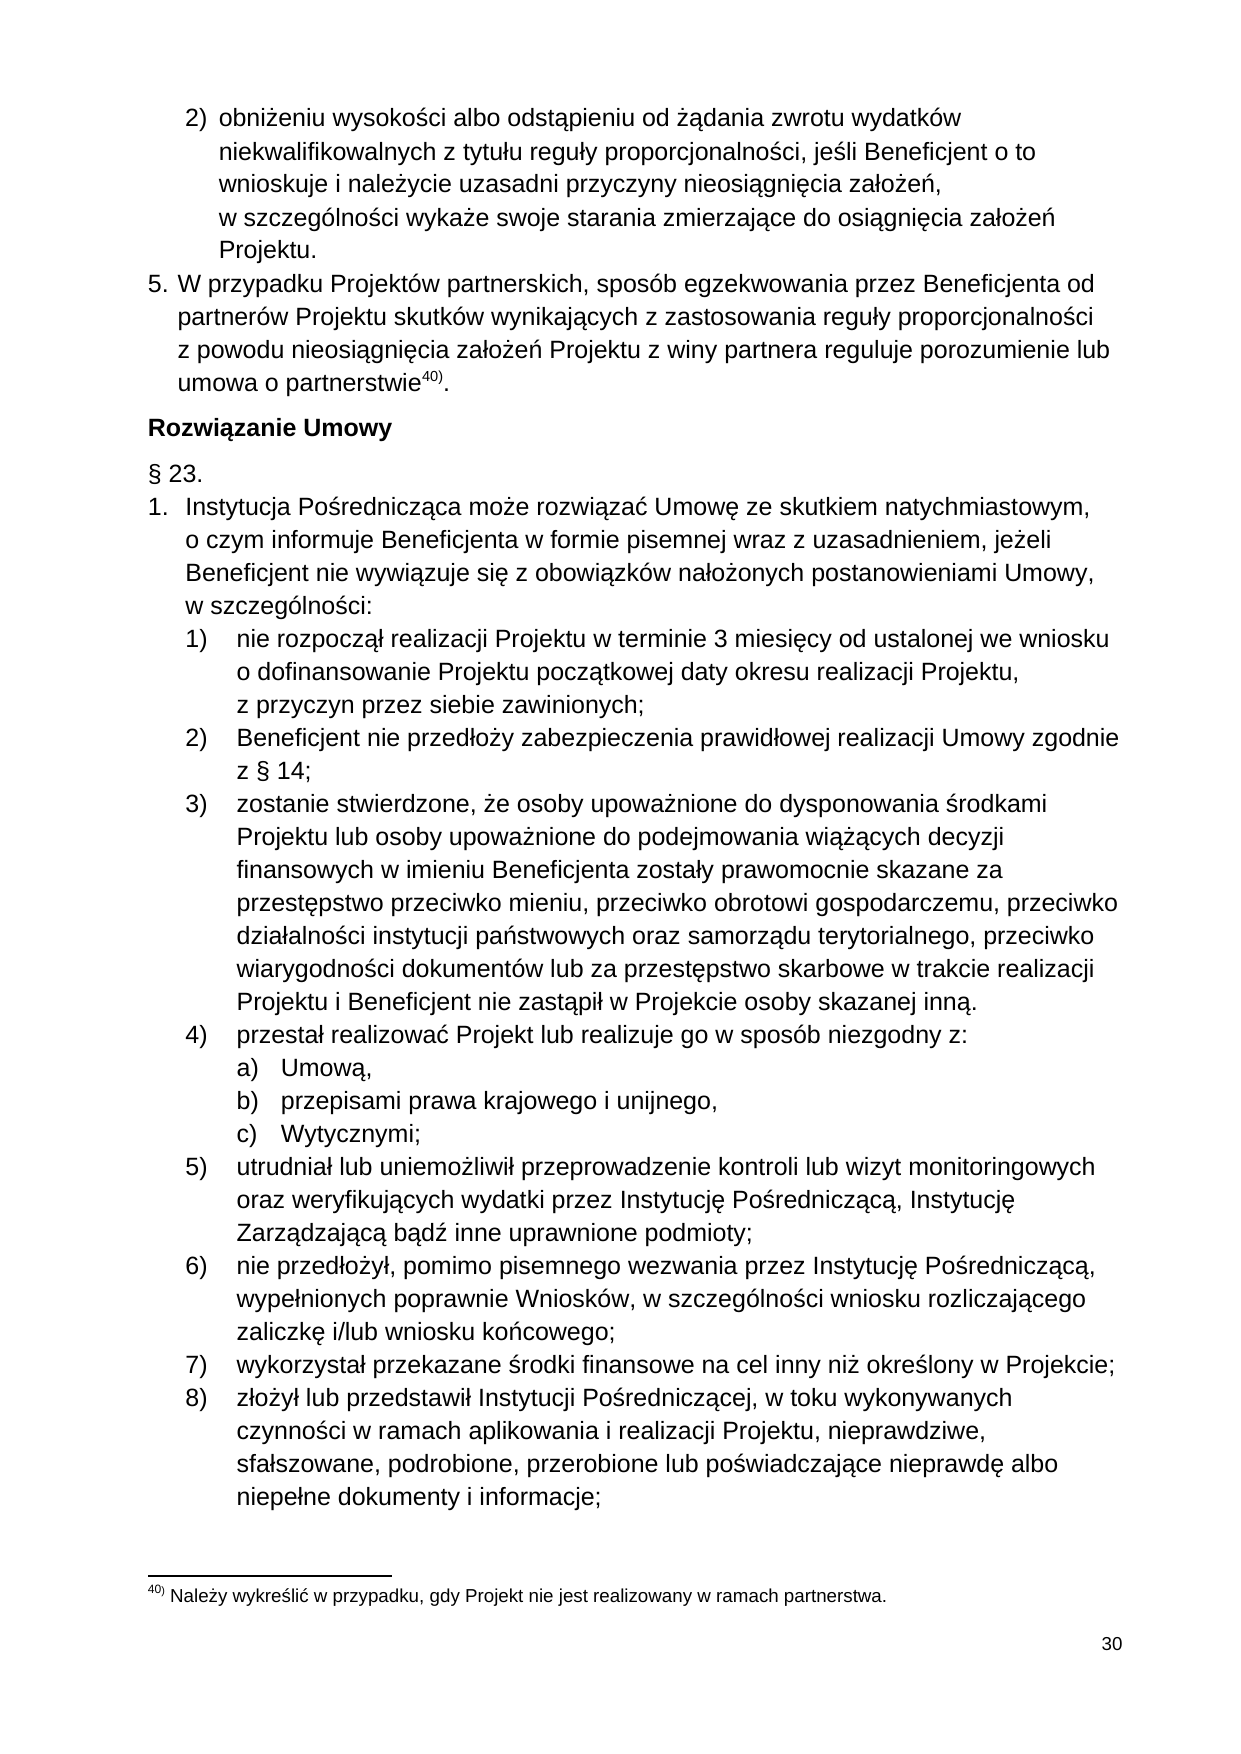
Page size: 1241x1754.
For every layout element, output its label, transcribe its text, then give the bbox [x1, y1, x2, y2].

list Wytycznymi; [236, 1119, 1122, 1148]
list nie rozpoczął realizacji Projektu w terminie 3 miesięcy od ustalonej we wniosku o dofinansowanie Projektu początkowej daty okresu realizacji Projektu, z przyczyn przez siebie zawinionych; [185, 624, 1122, 718]
list utrudniał lub uniemożliwił przeprowadzenie kontroli lub wizyt monitoringowych oraz weryfikujących wydatki przez Instytucję Pośredniczącą, Instytucję Zarządzającą bądź inne uprawnione podmioty; [185, 1152, 1122, 1247]
subtitle Rozwiązanie Umowy [148, 413, 1122, 442]
list W przypadku Projektów partnerskich, sposób egzekwowania przez Beneficjenta od partnerów Projektu skutków wynikających z zastosowania reguły proporcjonalności z powodu nieosiągnięcia założeń Projektu z winy partnera reguluje porozumienie lub umowa o partnerstwie). [148, 268, 1122, 396]
list złożył lub przedstawił Instytucji Pośredniczącej, w toku wykonywanych czynności w ramach aplikowania i realizacji Projektu, nieprawdziwe, sfałszowane, podrobione, przerobione lub poświadczające nieprawdę albo niepełne dokumenty i informacje; [185, 1383, 1122, 1511]
list obniżeniu wysokości albo odstąpieniu od żądania zwrotu wydatków niekwalifikowalnych z tytułu reguły proporcjonalności, jeśli Beneficjent o to wnioskuje i należycie uzasadni przyczyny nieosiągnięcia założeń, w szczególności wykaże swoje starania zmierzające do osiągnięcia założeń Projektu. [185, 103, 1122, 264]
list wykorzystał przekazane środki finansowe na cel inny niż określony w Projekcie; [185, 1350, 1122, 1379]
list Beneficjent nie przedłoży zabezpieczenia prawidłowej realizacji Umowy zgodnie z § 14; [185, 723, 1122, 784]
list nie przedłożył, pomimo pisemnego wezwania przez Instytucję Pośredniczącą, wypełnionych poprawnie Wniosków, w szczególności wniosku rozliczającego zaliczkę i/lub wniosku końcowego; [185, 1251, 1122, 1346]
list przepisami prawa krajowego i unijnego, [236, 1086, 1122, 1115]
list Umową, [236, 1053, 1122, 1082]
list zostanie stwierdzone, że osoby upoważnione do dysponowania środkami Projektu lub osoby upoważnione do podejmowania wiążących decyzji finansowych w imieniu Beneficjenta zostały prawomocnie skazane za przestępstwo przeciwko mieniu, przeciwko obrotowi gospodarczemu, przeciwko działalności instytucji państwowych oraz samorządu terytorialnego, przeciwko wiarygodności dokumentów lub za przestępstwo skarbowe w trakcie realizacji Projektu i Beneficjent nie zastąpił w Projekcie osoby skazanej inną. [185, 789, 1122, 1016]
list Instytucja Pośrednicząca może rozwiązać Umowę ze skutkiem natychmiastowym, o czym informuje Beneficjenta w formie pisemnej wraz z uzasadnieniem, jeżeli Beneficjent nie wywiązuje się z obowiązków nałożonych postanowieniami Umowy, w szczególności: [148, 492, 1122, 619]
subtitle § 23. [148, 459, 1122, 487]
list przestał realizować Projekt lub realizuje go w sposób niezgodny z: [185, 1020, 1122, 1049]
